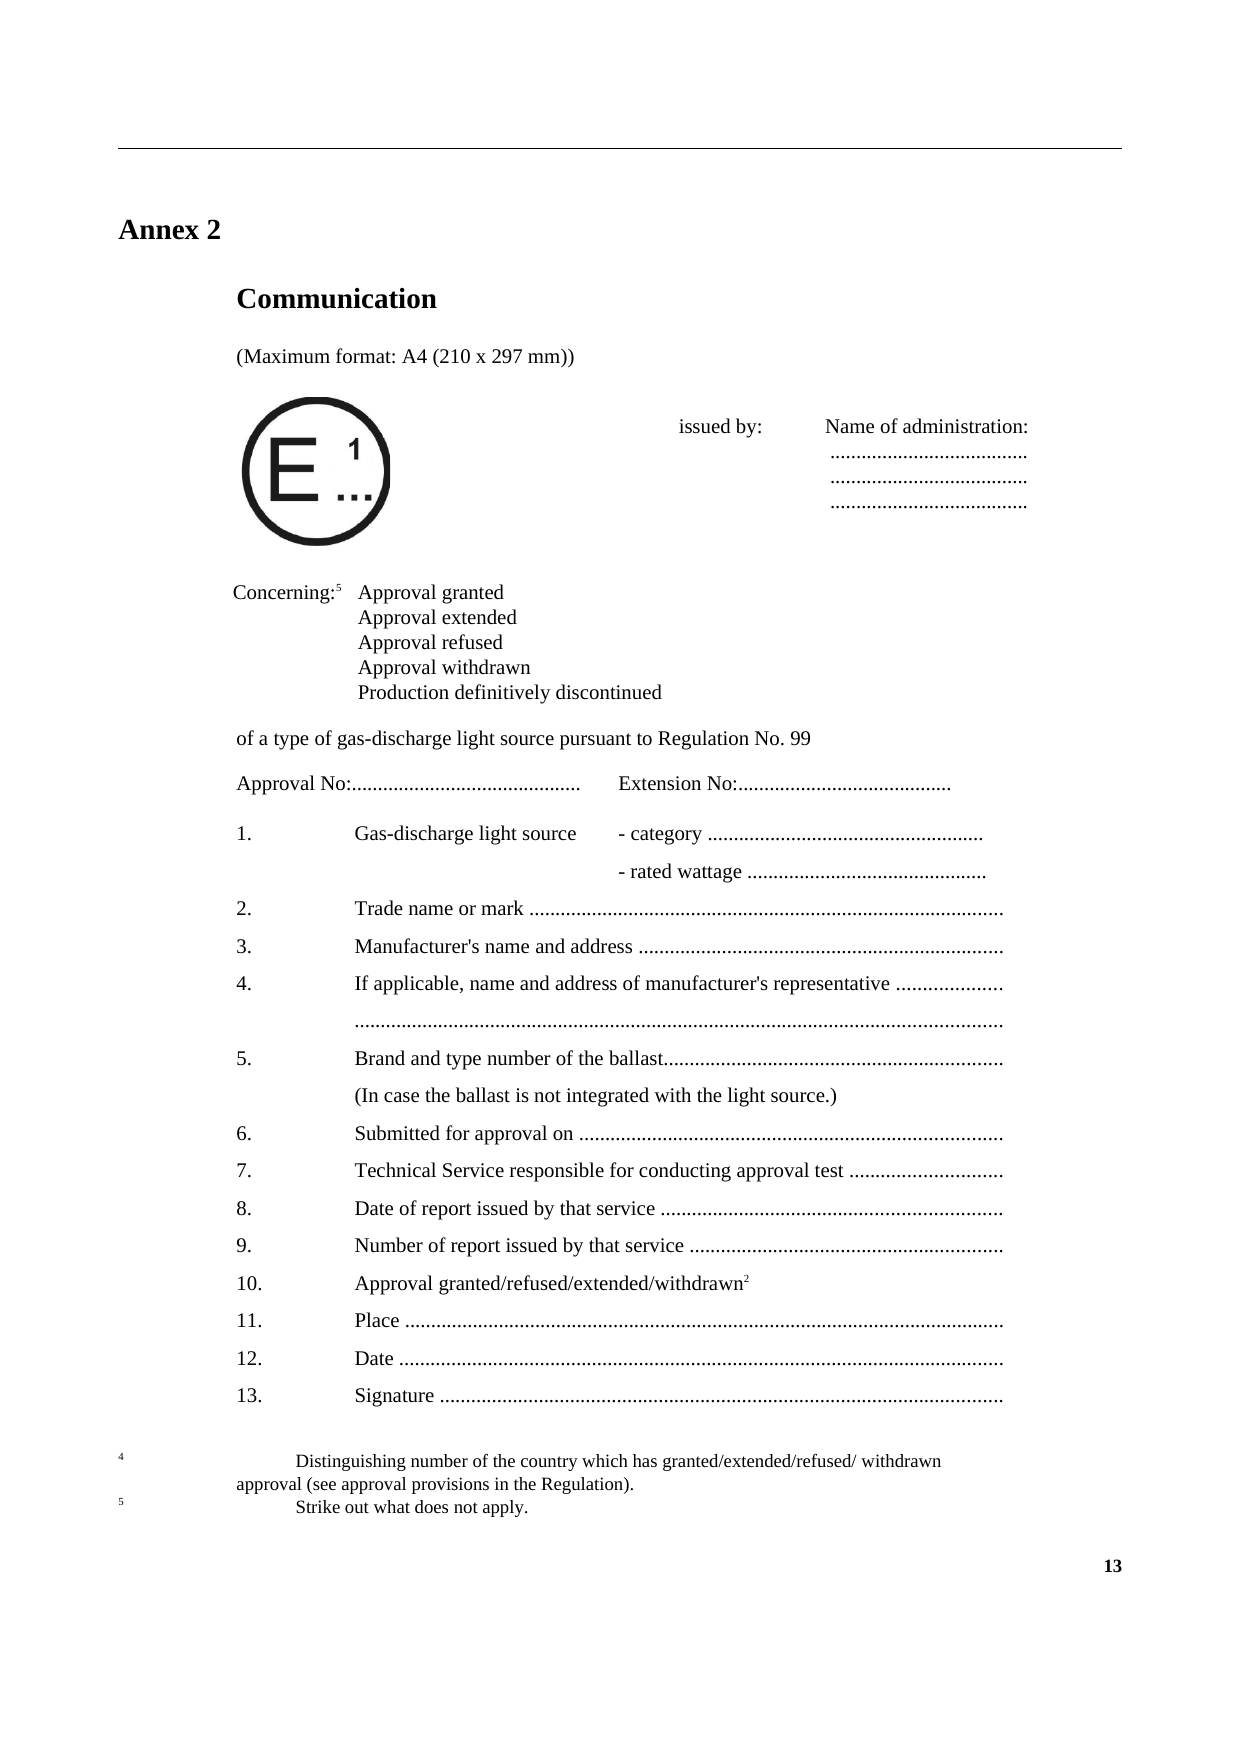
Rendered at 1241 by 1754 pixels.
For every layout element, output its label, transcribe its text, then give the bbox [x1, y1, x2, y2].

text 13. Signature [236, 1382, 1022, 1407]
text Annex 2 [118, 215, 1004, 246]
text Approval refused [233, 629, 1003, 654]
text 9. Number of report issued by that service [236, 1232, 1022, 1257]
text 2. Trade name or mark [236, 895, 1022, 920]
text (Maximum format: A4 (210 x 297 mm)) [177, 344, 1122, 368]
text 4. If applicable, name and address of manufacturer's representative [236, 970, 1022, 995]
text of a type of gas-discharge light source pursuant to Regulation No. 99 [236, 724, 1004, 749]
text 10. Approval granted/refused/extended/withdrawn2 [236, 1269, 1022, 1294]
text 3. Manufacturer's name and address [236, 933, 1022, 958]
text (In case the ballast is not integrated with the light source.) [236, 1082, 1022, 1107]
text Communication [118, 283, 1004, 315]
text 11. Place [236, 1307, 1022, 1332]
picture [241, 397, 390, 546]
text Concerning: Approval granted [233, 579, 1003, 604]
text 7. Technical Service responsible for conducting approval test [236, 1157, 1022, 1182]
text Production definitively discontinued [233, 679, 1003, 704]
text 1. Gas-discharge light source - category ..................................................... [236, 820, 1036, 845]
text 6. Submitted for approval on [236, 1119, 1022, 1144]
text Approval No:............................................ Extension No:......................................... [236, 770, 1022, 795]
text Approval withdrawn [233, 654, 1003, 679]
text Approval extended [233, 604, 1003, 629]
text 12. Date [236, 1344, 1022, 1369]
text 5. Brand and type number of the ballast........................................ [236, 1044, 1022, 1069]
text - rated wattage .............................................. [236, 858, 1036, 883]
text 8. Date of report issued by that service [236, 1194, 1022, 1219]
